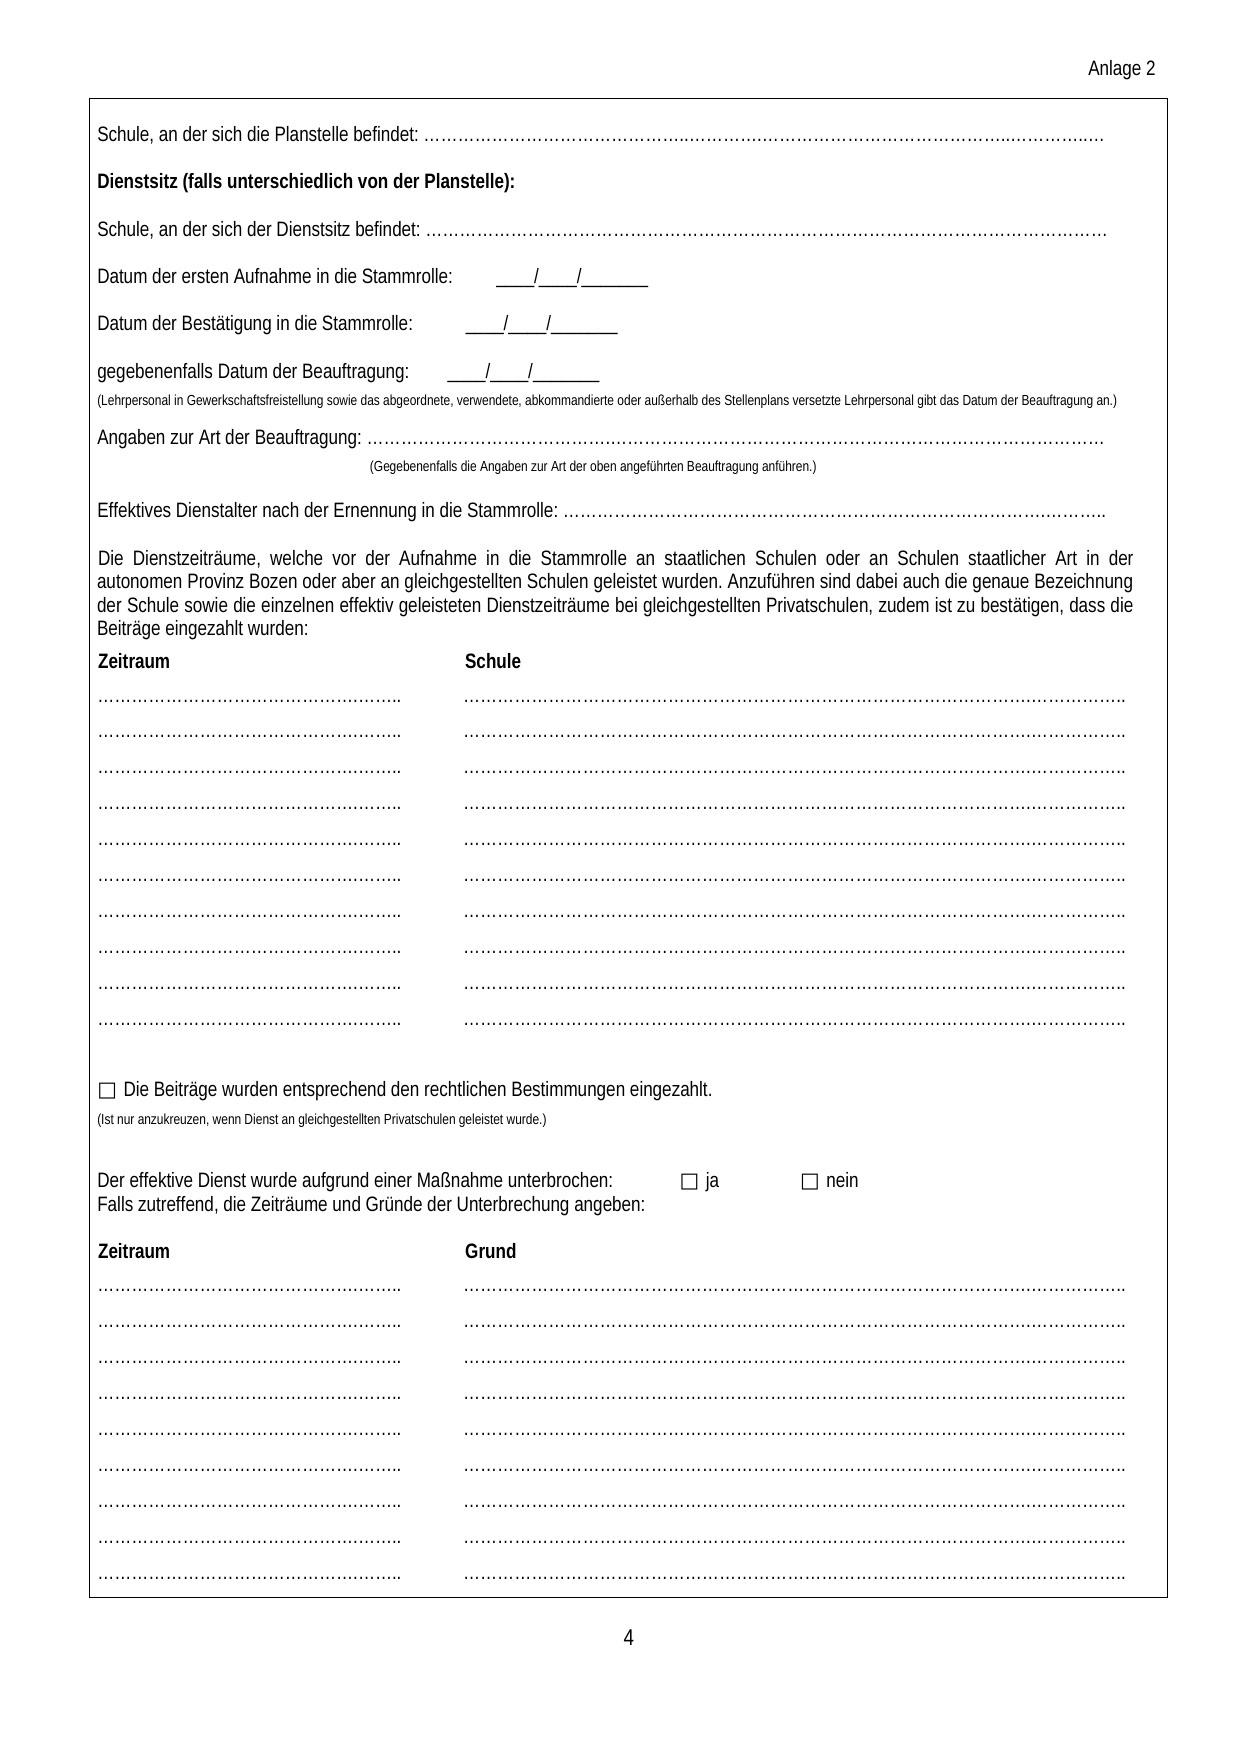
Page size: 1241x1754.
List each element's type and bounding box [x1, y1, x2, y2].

table_cell [90, 99, 1167, 1597]
